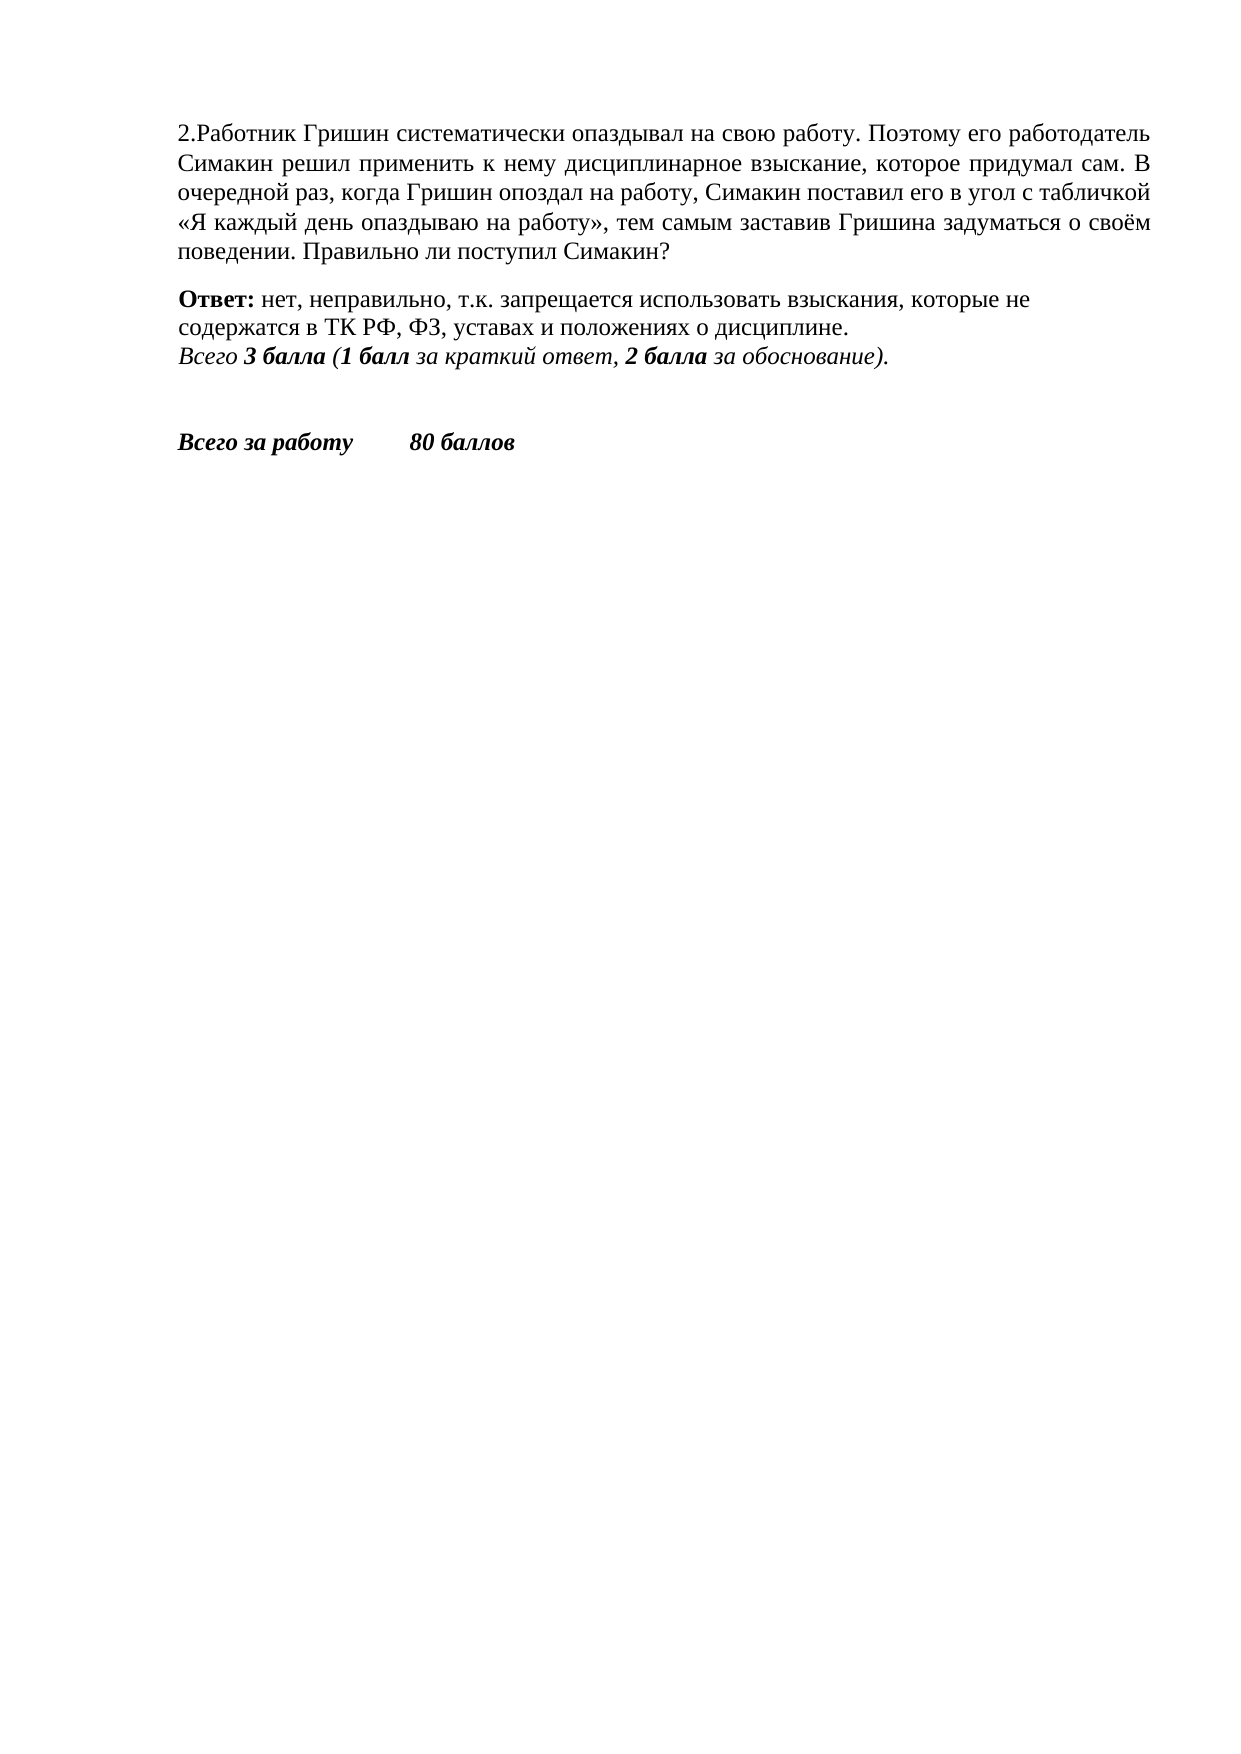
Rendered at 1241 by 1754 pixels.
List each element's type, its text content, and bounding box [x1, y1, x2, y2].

text Всего 3 балла (1 балл за краткий ответ, 2 балла за обоснование). [178, 341, 1152, 370]
text Ответ: нет, неправильно, т.к. запрещается использовать взыскания, которые не содержатся в ТК РФ, ФЗ, уставах и положениях о дисциплине. [178, 284, 1149, 341]
text 2.Работник Гришин систематически опаздывал на свою работу. Поэтому его работодатель Симакин решил применить к нему дисциплинарное взыскание, которое придумал сам. В очередной раз, когда Гришин опоздал на работу, Симакин поставил его в угол с табличкой «Я каждый день опаздываю на работу», тем самым заставив Гришина задуматься о своём поведении. Правильно ли поступил Симакин? [177, 118, 1152, 265]
text Всего за работу 80 баллов [177, 427, 1152, 456]
